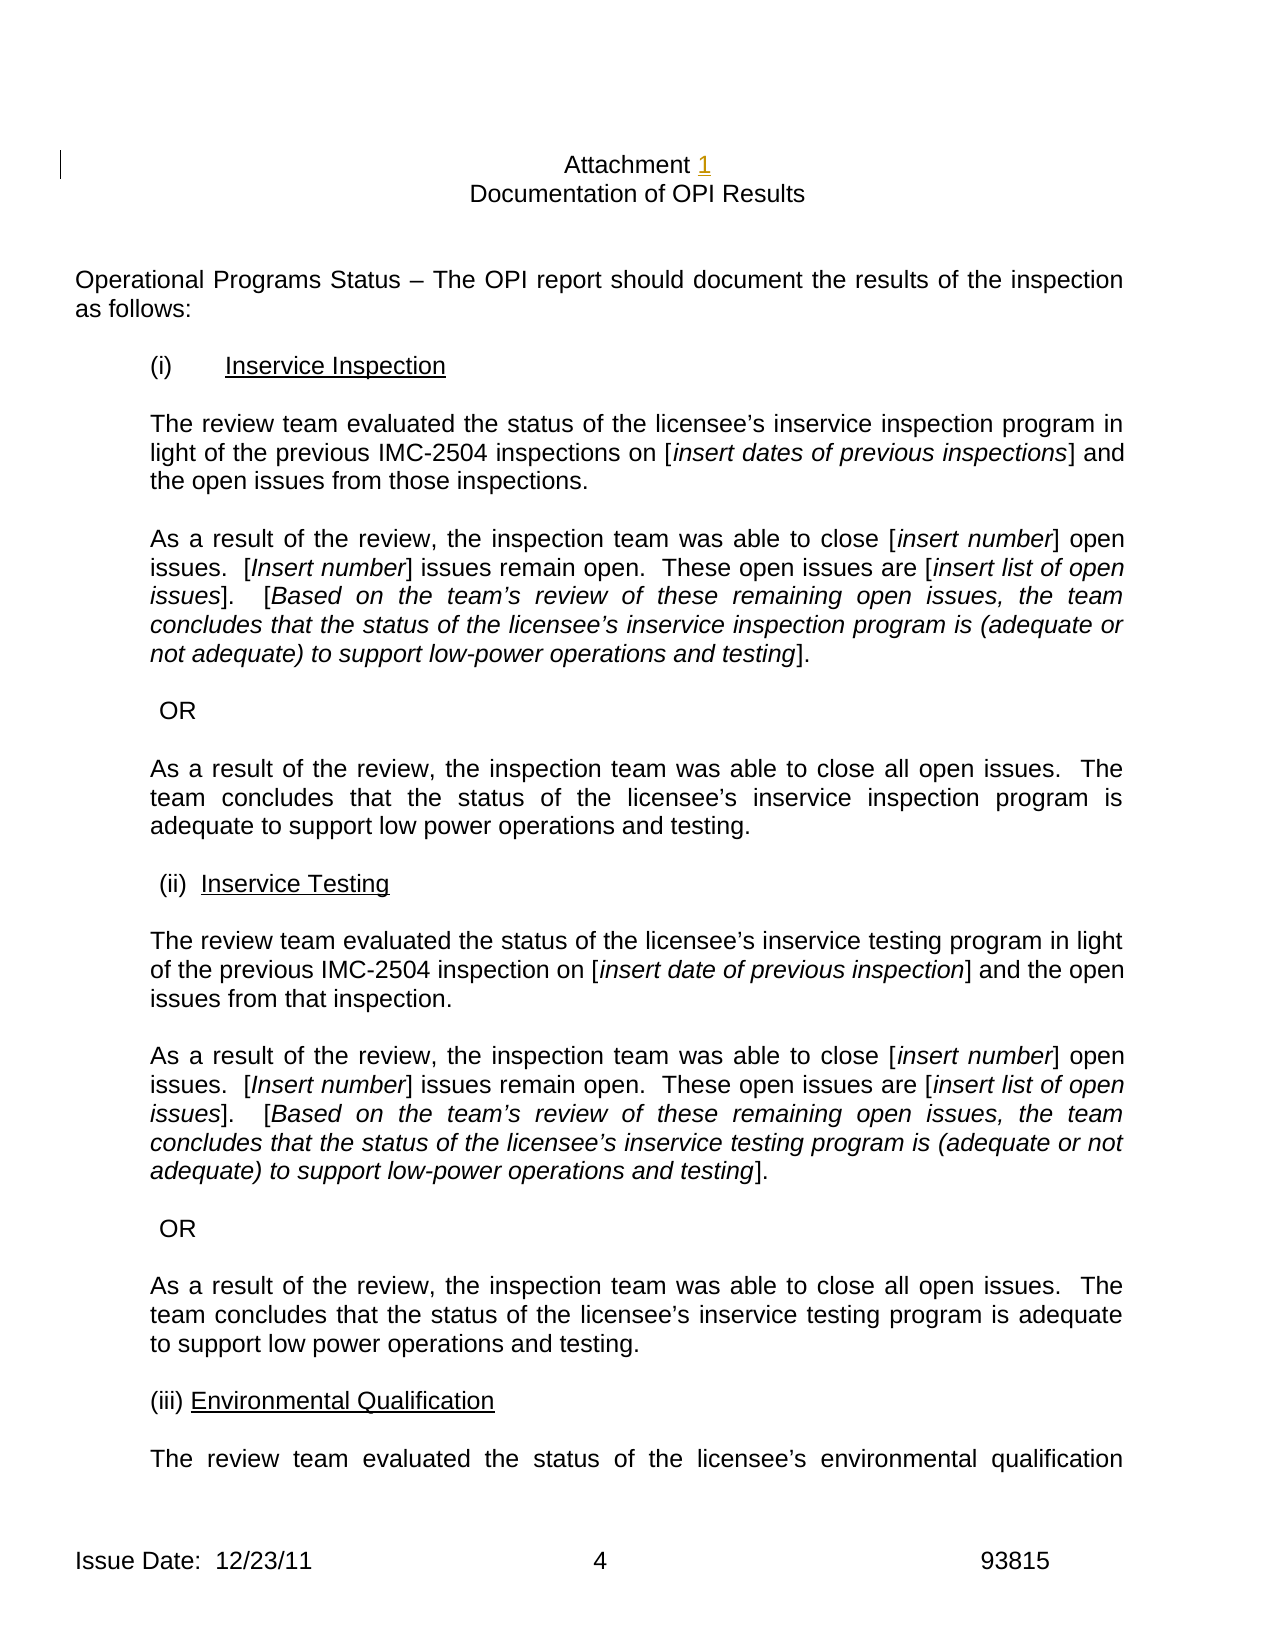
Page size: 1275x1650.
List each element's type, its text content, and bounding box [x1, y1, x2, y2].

text Documentation of OPI Results [150, 179, 1125, 207]
text Attachment [75, 150, 1200, 179]
text The review team evaluated the status of the licensee’s inservice inspection program in light of the previous IMC-2504 inspections on [insert dates of previous inspections] and the open issues from those inspections. [150, 409, 1125, 495]
text OR [150, 696, 1125, 725]
text The review team evaluated the status of the licensee’s inservice testing program in light of the previous IMC-2504 inspection on [insert date of previous inspection] and the open issues from that inspection. [150, 926, 1125, 1012]
text (ii) Inservice Testing [150, 869, 1125, 897]
text (iii) Environmental Qualification [150, 1386, 1125, 1415]
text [150, 1444, 1125, 1472]
text (i) Inservice Inspection [150, 351, 1125, 380]
text Operational Programs Status – The OPI report should document the results of the inspection as follows: [75, 265, 1125, 322]
text As a result of the review, the inspection team was able to close [insert number] open issues. [Insert number] issues remain open. These open issues are [insert list of open issues]. [Based on the team’s review of these remaining open issues, the team concludes that the status of the licensee’s inservice testing program is (adequate or not adequate) to support low-power operations and testing]. [150, 1041, 1125, 1185]
text OR [150, 1214, 1125, 1242]
text As a result of the review, the inspection team was able to close [insert number] open issues. [Insert number] issues remain open. These open issues are [insert list of open issues]. [Based on the team’s review of these remaining open issues, the team concludes that the status of the licensee’s inservice inspection program is (adequate or not adequate) to support low-power operations and testing]. [150, 524, 1125, 667]
text As a result of the review, the inspection team was able to close all open issues. The team concludes that the status of the licensee’s inservice testing program is adequate to support low power operations and testing. [150, 1271, 1125, 1357]
text As a result of the review, the inspection team was able to close all open issues. The team concludes that the status of the licensee’s inservice inspection program is adequate to support low power operations and testing. [150, 754, 1125, 840]
